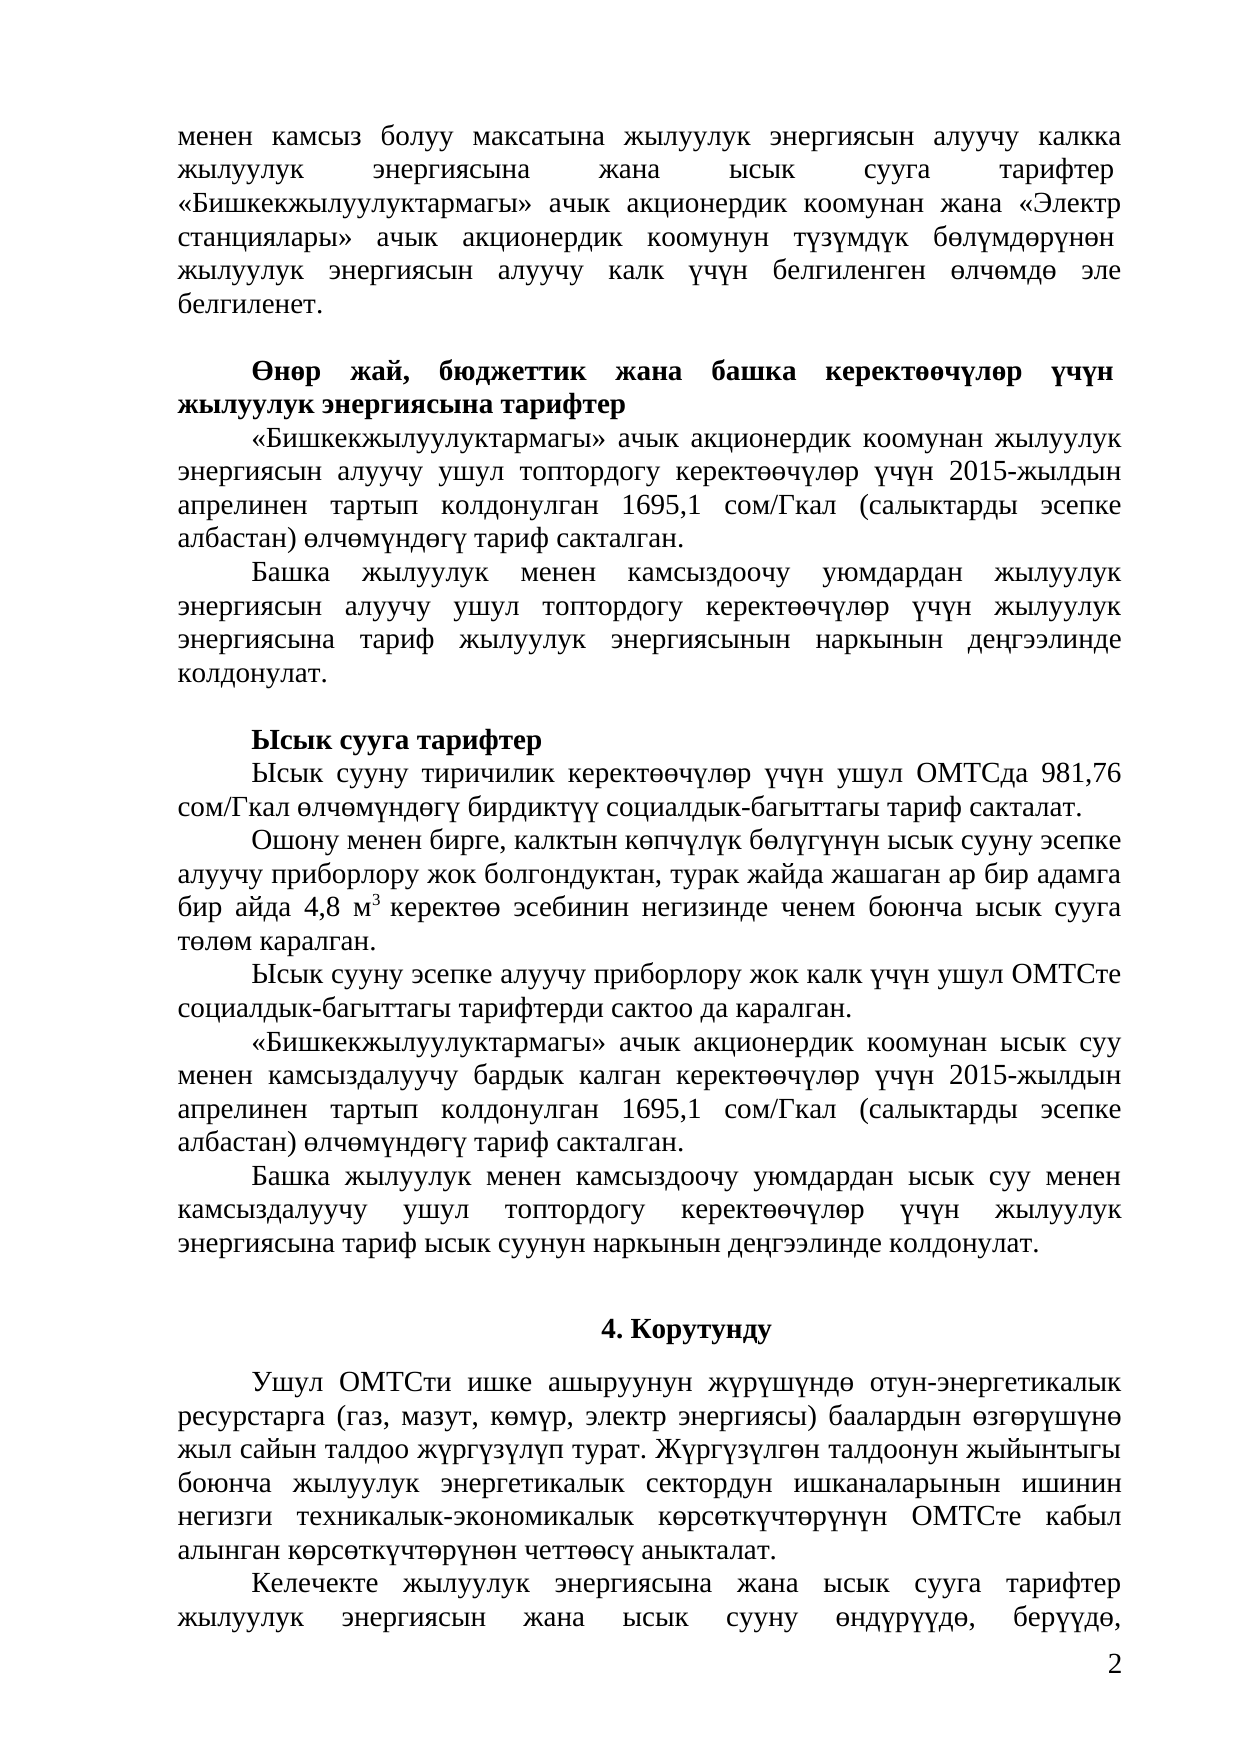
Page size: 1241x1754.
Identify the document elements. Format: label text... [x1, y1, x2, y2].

text Ысык сууга тарифтер [177, 722, 1122, 755]
text Ушул ОМТСти ишке ашыруунун жүрүшүндө отун-энергетикалык ресурстарга (газ, мазут, көмүр, электр энергиясы) баалардын өзгөрүшүнө жыл сайын талдоо жүргүзүлүп турат. Жүргүзүлгөн талдоонун жыйынтыгы боюнча жылуулук энергетикалык сектордун ишканаларынын ишинин негизги техникалык-экономикалык көрсөткүчтөрүнүн ОМТСте кабыл алынган көрсөткүчтөрүнөн четтөөсү аныкталат. [177, 1364, 1122, 1565]
text Ошону менен бирге, калктын көпчүлүк бөлүгүнүн ысык сууну эсепке алуучу приборлору жок болгондуктан, турак жайда жашаган ар бир адамга бир айда 4,8 м3 керектөө эсебинин негизинде ченем боюнча ысык сууга төлөм каралган. [177, 822, 1122, 957]
text «Бишкекжылуулуктармагы» ачык акционердик коомунан жылуулук энергиясын алуучу ушул топтордогу керектөөчүлөр үчүн 2015-жылдын апрелинен тартып колдонулган 1695,1 сом/Гкал (салыктарды эсепке албастан) өлчөмүндөгү тариф сакталган. [177, 420, 1122, 554]
text Ысык сууну тиричилик керектөөчүлөр үчүн ушул ОМТСда 981,76 сом/Гкал өлчөмүндөгү бирдиктүү социалдык-багыттагы тариф сакталат. [177, 755, 1122, 822]
text Ысык сууну эсепке алуучу приборлору жок калк үчүн ушул ОМТСте социалдык-багыттагы тарифтерди сактоо да каралган. [177, 957, 1122, 1024]
text Башка жылуулук менен камсыздоочу уюмдардан жылуулук энергиясын алуучу ушул топтордогу керектөөчүлөр үчүн жылуулук энергиясына тариф жылуулук энергиясынын наркынын деңгээлинде колдонулат. [177, 554, 1122, 688]
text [177, 118, 1122, 319]
text Башка жылуулук менен камсыздоочу уюмдардан ысык суу менен камсыздалуучу ушул топтордогу керектөөчүлөр үчүн жылуулук энергиясына тариф ысык суунун наркынын деңгээлинде колдонулат. [177, 1158, 1122, 1258]
text «Бишкекжылуулуктармагы» ачык акционердик коомунан ысык суу менен камсыздалуучу бардык калган керектөөчүлөр үчүн 2015-жылдын апрелинен тартып колдонулган 1695,1 сом/Гкал (салыктарды эсепке албастан) өлчөмүндөгү тариф сакталган. [177, 1024, 1122, 1158]
text 4. Корутунду [177, 1311, 1122, 1345]
text Өнөр жай, бюджеттик жана башка керектөөчүлөр үчүн жылуулук энергиясына тарифтер [177, 353, 1122, 420]
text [177, 1565, 1122, 1632]
